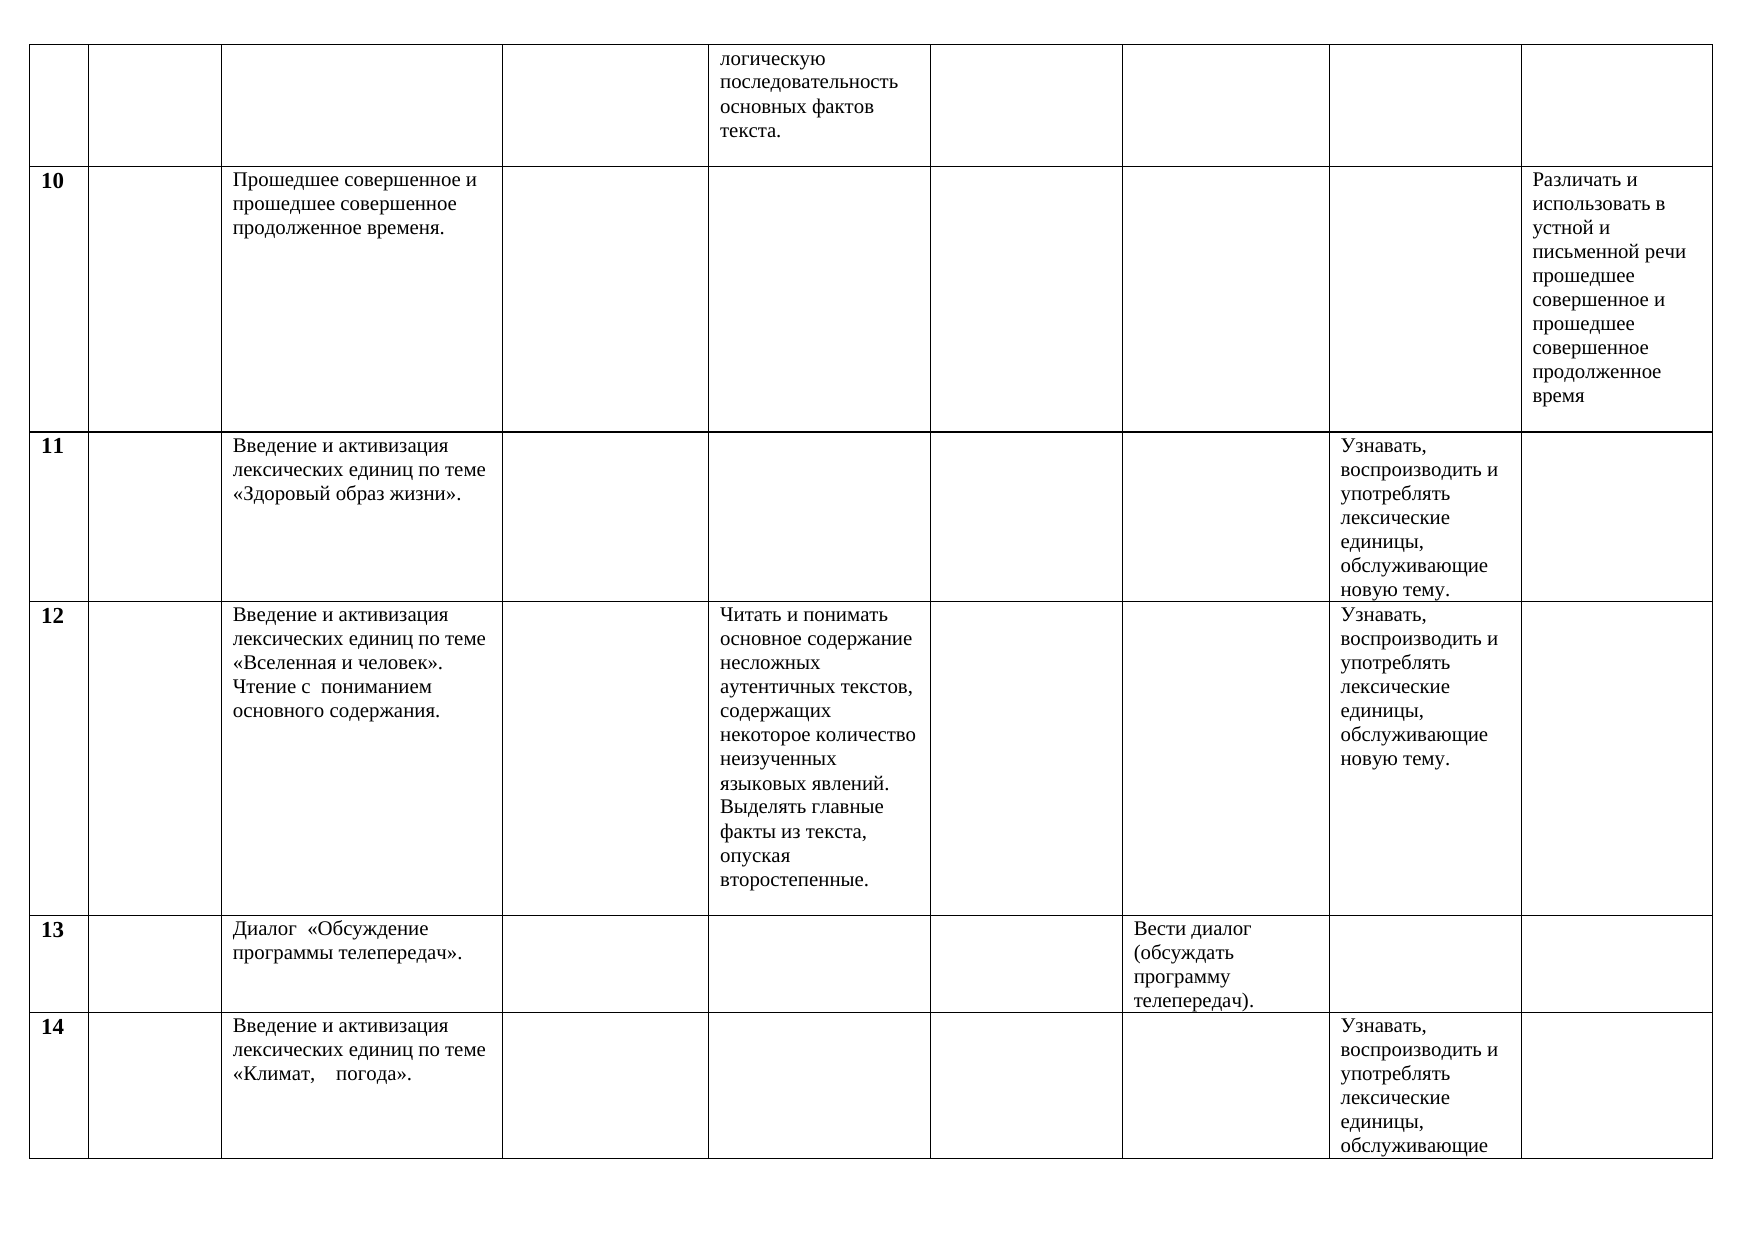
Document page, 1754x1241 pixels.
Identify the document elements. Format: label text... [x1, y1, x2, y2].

table_cell [503, 602, 708, 915]
table_cell [503, 167, 708, 431]
table_cell [503, 45, 708, 166]
table_cell Читать и понимать основное содержание несложных аутентичных текстов, содержащих некоторое количество неизученных языковых явлений. Выделять главные факты из текста, опуская второстепенные. [709, 602, 930, 915]
table_cell 14 [30, 1013, 88, 1157]
table_cell 11 [30, 433, 88, 601]
table_cell [1330, 916, 1521, 1012]
table_cell [1330, 167, 1521, 431]
table_cell [931, 45, 1122, 166]
table_cell Введение и активизация лексических единиц по теме «Здоровый образ жизни». [222, 433, 502, 601]
table_cell [503, 1013, 708, 1157]
table_cell [931, 1013, 1122, 1157]
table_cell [222, 1013, 502, 1157]
table_cell [709, 1013, 930, 1157]
table_cell Прошедшее совершенное и прошедшее совершенное продолженное временя. [222, 167, 502, 431]
table_cell [89, 433, 221, 601]
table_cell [709, 45, 930, 166]
table_cell [1330, 45, 1521, 166]
table_cell Узнавать, воспроизводить и употреблять лексические единицы, обслуживающие новую тему. [1330, 433, 1521, 601]
table_cell [709, 916, 930, 1012]
table_cell [1123, 1013, 1329, 1157]
table_cell [89, 916, 221, 1012]
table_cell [222, 45, 502, 166]
table_cell Различать и использовать в устной и письменной речи прошедшее совершенное и прошедшее совершенное продолженное время [1522, 167, 1712, 431]
table_cell [709, 433, 930, 601]
table_cell [503, 916, 708, 1012]
table_cell [931, 167, 1122, 431]
table_cell [1522, 45, 1712, 166]
table_cell [89, 45, 221, 166]
table_cell [1123, 602, 1329, 915]
table_cell [931, 602, 1122, 915]
table_cell 9 [30, 45, 88, 166]
table_cell [709, 167, 930, 431]
table_cell [1522, 433, 1712, 601]
table_cell [1522, 602, 1712, 915]
table_cell [931, 433, 1122, 601]
table_cell [931, 916, 1122, 1012]
table_cell [1522, 1013, 1712, 1157]
table_cell [1123, 45, 1329, 166]
table_cell 10 [30, 167, 88, 431]
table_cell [1330, 1013, 1521, 1157]
table_cell Диалог «Обсуждение программы телепередач». [222, 916, 502, 1012]
table_cell [89, 167, 221, 431]
table_cell [89, 602, 221, 915]
table_cell Узнавать, воспроизводить и употреблять лексические единицы, обслуживающие новую тему. [1330, 602, 1521, 915]
table_cell 13 [30, 916, 88, 1012]
table_cell Вести диалог (обсуждать программу телепередач). [1123, 916, 1329, 1012]
table_cell 12 [30, 602, 88, 915]
table_cell [1123, 433, 1329, 601]
table_cell [1123, 167, 1329, 431]
table_cell [89, 1013, 221, 1157]
table_cell Введение и активизация лексических единиц по теме «Вселенная и человек». Чтение с пониманием основного содержания. [222, 602, 502, 915]
table_cell [503, 433, 708, 601]
table_cell [1522, 916, 1712, 1012]
